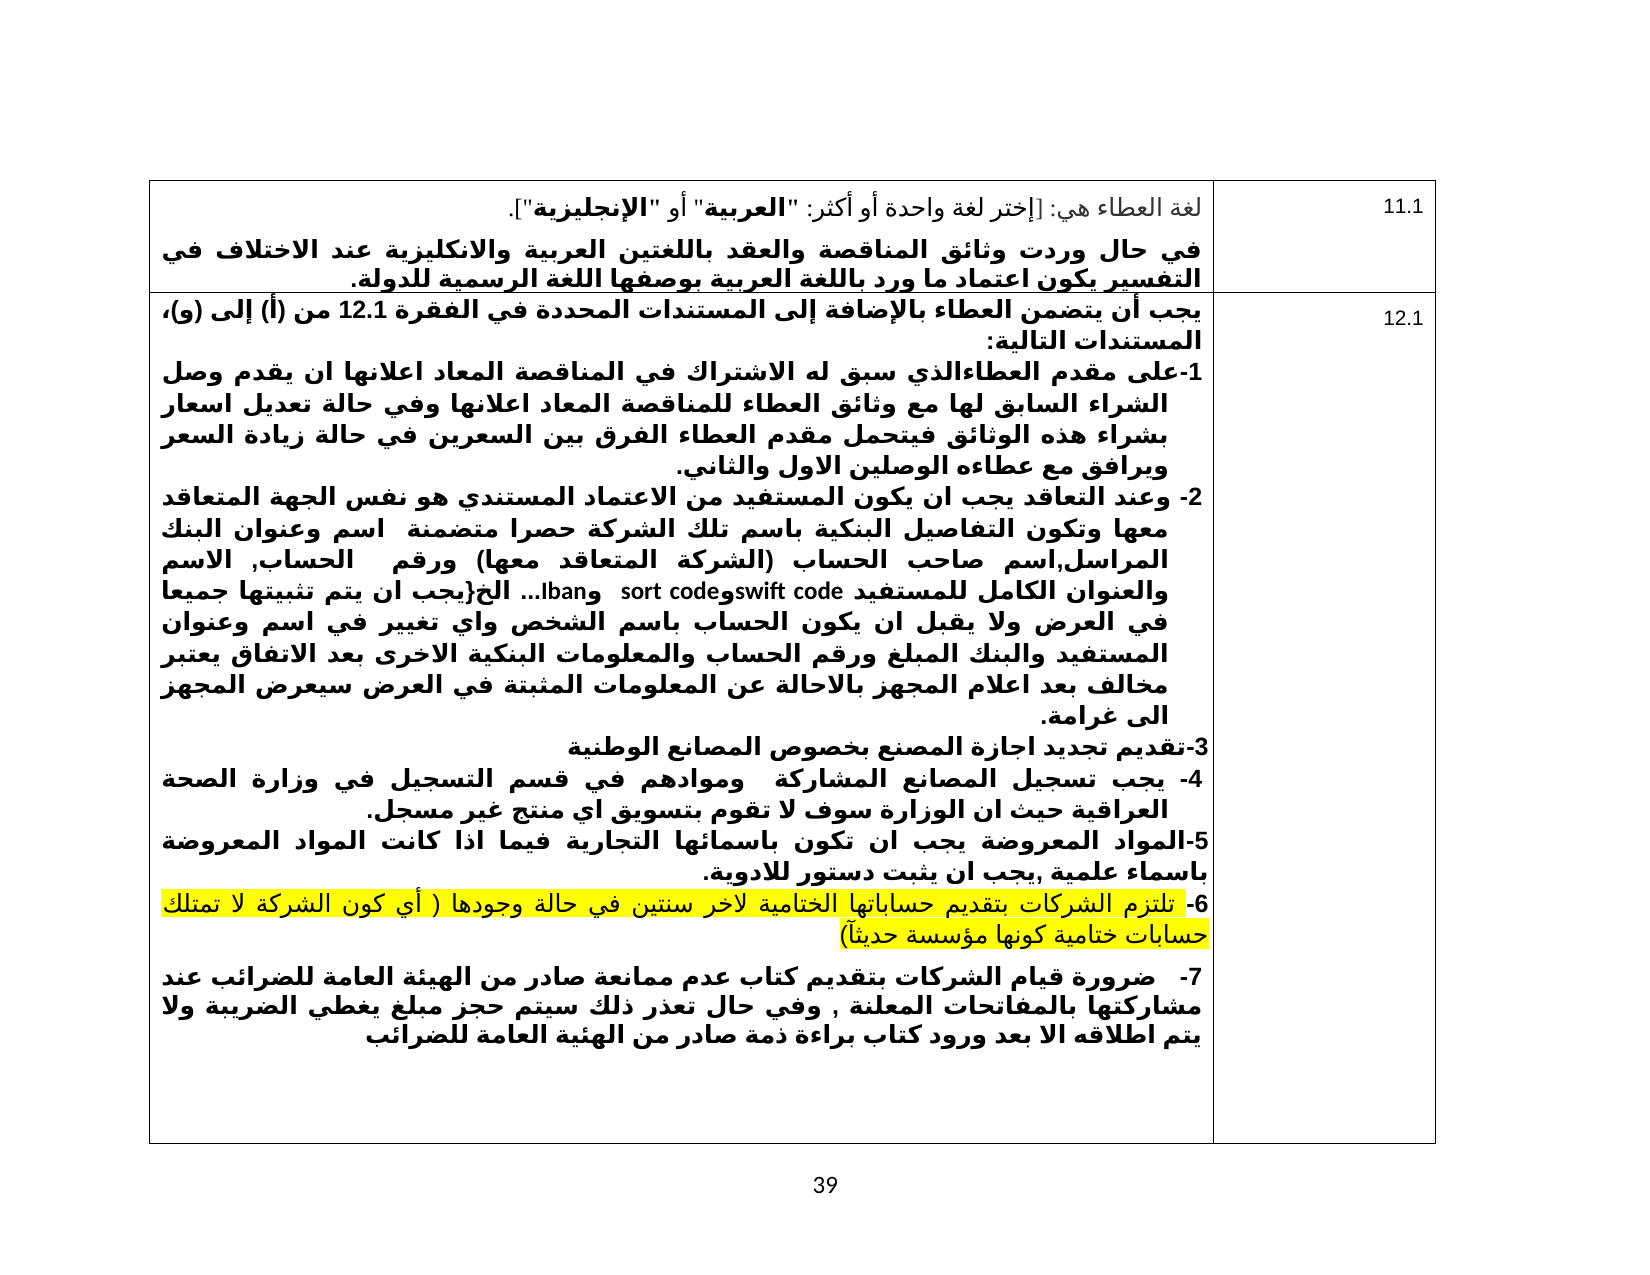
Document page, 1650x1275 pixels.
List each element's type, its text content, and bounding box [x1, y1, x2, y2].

table_cell لغة العطاء هي: [إختر لغة واحدة أو أكثر: "العربية" أو "الإنجليزية"]. في حال وردت وثائق المناقصة والعقد باللغتين العربية والانكليزية عند الاختلاف في التفسير يكون اعتماد ما ورد باللغة العربية بوصفها اللغة الرسمية للدولة. [150, 181, 1213, 292]
table_cell 11.1 [1214, 181, 1435, 292]
table_cell 12.1 [1214, 293, 1435, 1143]
table_cell يجب أن يتضمن العطاء بالإضافة إلى المستندات المحددة في الفقرة 12.1 من (أ) إلى (و)، المستندات التالية: 1-على مقدم العطاءالذي سبق له الاشتراك في المناقصة المعاد اعلانها ان يقدم وصل الشراء السابق لها مع وثائق العطاء للمناقصة المعاد اعلانها وفي حالة تعديل اسعار بشراء هذه الوثائق فيتحمل مقدم العطاء الفرق بين السعرين في حالة زيادة السعر ويرافق مع عطاءه الوصلين الاول والثاني. 2- وعند التعاقد يجب ان يكون المستفيد من الاعتماد المستندي هو نفس الجهة المتعاقد معها وتكون التفاصيل البنكية باسم تلك الشركة حصرا متضمنة اسم وعنوان البنك المراسل,اسم صاحب الحساب (الشركة المتعاقد معها) ورقم الحساب, الاسم والعنوان الكامل للمستفيد swift codeوsort code وIban... الخ{يجب ان يتم تثبيتها جميعا في العرض ولا يقبل ان يكون الحساب باسم الشخص واي تغيير في اسم وعنوان المستفيد والبنك المبلغ ورقم الحساب والمعلومات البنكية الاخرى بعد الاتفاق يعتبر مخالف بعد اعلام المجهز بالاحالة عن المعلومات المثبتة في العرض سيعرض المجهز الى غرامة. 3-تقديم تجديد اجازة المصنع بخصوص المصانع الوطنية 4- يجب تسجيل المصانع المشاركة وموادهم في قسم التسجيل في وزارة الصحة العراقية حيث ان الوزارة سوف لا تقوم بتسويق اي منتج غير مسجل. 5-المواد المعروضة يجب ان تكون باسمائها التجارية فيما اذا كانت المواد المعروضة باسماء علمية ,يجب ان يثبت دستور للادوية. 6- تلتزم الشركات بتقديم حساباتها الختامية لاخر سنتين في حالة وجودها ( أي كون الشركة لا تمتلك حسابات ختامية كونها مؤسسة حديثآ) 7- ضرورة قيام الشركات بتقديم كتاب عدم ممانعة صادر من الهيئة العامة للضرائب عند مشاركتها بالمفاتحات المعلنة , وفي حال تعذر ذلك سيتم حجز مبلغ يغطي الضريبة ولا يتم اطلاقه الا بعد ورود كتاب براءة ذمة صادر من الهئية العامة للضرائب [150, 293, 1213, 1143]
